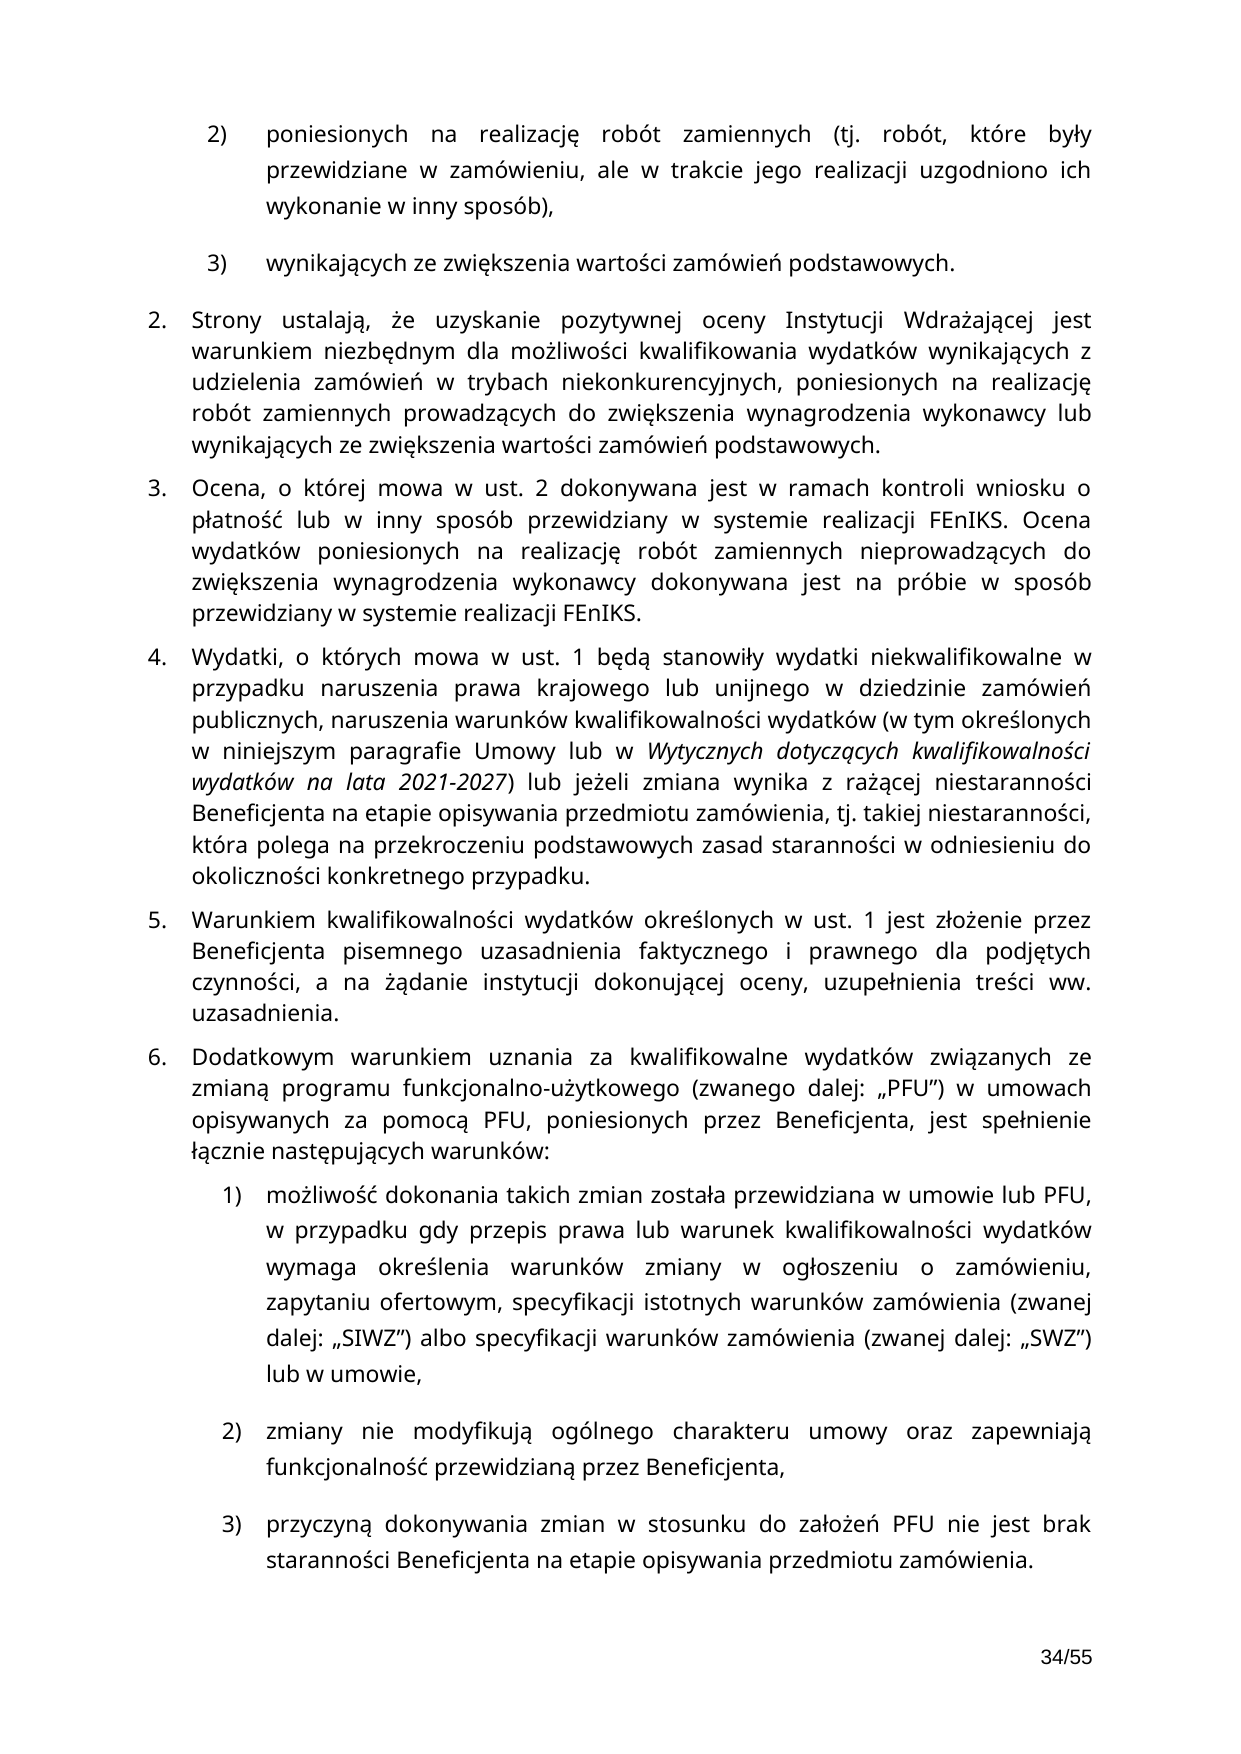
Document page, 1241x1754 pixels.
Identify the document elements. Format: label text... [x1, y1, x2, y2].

list Warunkiem kwalifikowalności wydatków określonych w ust. 1 jest złożenie przez Beneficjenta pisemnego uzasadnienia faktycznego i prawnego dla podjętych czynności, a na żądanie instytucji dokonującej oceny, uzupełnienia treści ww. uzasadnienia. [148, 903, 1092, 1028]
list wynikających ze zwiększenia wartości zamówień podstawowych. [207, 247, 1092, 278]
list Dodatkowym warunkiem uznania za kwalifikowalne wydatków związanych ze zmianą programu funkcjonalno-użytkowego (zwanego dalej: „PFU”) w umowach opisywanych za pomocą PFU, poniesionych przez Beneficjenta, jest spełnienie łącznie następujących warunków: [148, 1041, 1092, 1166]
list poniesionych na realizację robót zamiennych (tj. robót, które były przewidziane w zamówieniu, ale w trakcie jego realizacji uzgodniono ich wykonanie w inny sposób), [207, 118, 1092, 221]
list możliwość dokonania takich zmian została przewidziana w umowie lub PFU, w przypadku gdy przepis prawa lub warunek kwalifikowalności wydatków wymaga określenia warunków zmiany w ogłoszeniu o zamówieniu, zapytaniu ofertowym, specyfikacji istotnych warunków zamówienia (zwanej dalej: „SIWZ”) albo specyfikacji warunków zamówienia (zwanej dalej: „SWZ”) lub w umowie, [222, 1178, 1092, 1389]
list Strony ustalają, że uzyskanie pozytywnej oceny Instytucji Wdrażającej jest warunkiem niezbędnym dla możliwości kwalifikowania wydatków wynikających z udzielenia zamówień w trybach niekonkurencyjnych, poniesionych na realizację robót zamiennych prowadzących do zwiększenia wynagrodzenia wykonawcy lub wynikających ze zwiększenia wartości zamówień podstawowych. [148, 303, 1092, 460]
list Wydatki, o których mowa w ust. 1 będą stanowiły wydatki niekwalifikowalne w przypadku naruszenia prawa krajowego lub unijnego w dziedzinie zamówień publicznych, naruszenia warunków kwalifikowalności wydatków (w tym określonych w niniejszym paragrafie Umowy lub w Wytycznych dotyczących kwalifikowalności wydatków na lata 2021-2027) lub jeżeli zmiana wynika z rażącej niestaranności Beneficjenta na etapie opisywania przedmiotu zamówienia, tj. takiej niestaranności, która polega na przekroczeniu podstawowych zasad staranności w odniesieniu do okoliczności konkretnego przypadku. [148, 641, 1092, 891]
list przyczyną dokonywania zmian w stosunku do założeń PFU nie jest brak staranności Beneficjenta na etapie opisywania przedmiotu zamówienia. [222, 1508, 1092, 1575]
list Ocena, o której mowa w ust. 2 dokonywana jest w ramach kontroli wniosku o płatność lub w inny sposób przewidziany w systemie realizacji FEnIKS. Ocena wydatków poniesionych na realizację robót zamiennych nieprowadzących do zwiększenia wynagrodzenia wykonawcy dokonywana jest na próbie w sposób przewidziany w systemie realizacji FEnIKS. [148, 472, 1092, 628]
list zmiany nie modyfikują ogólnego charakteru umowy oraz zapewniają funkcjonalność przewidzianą przez Beneficjenta, [222, 1415, 1092, 1482]
